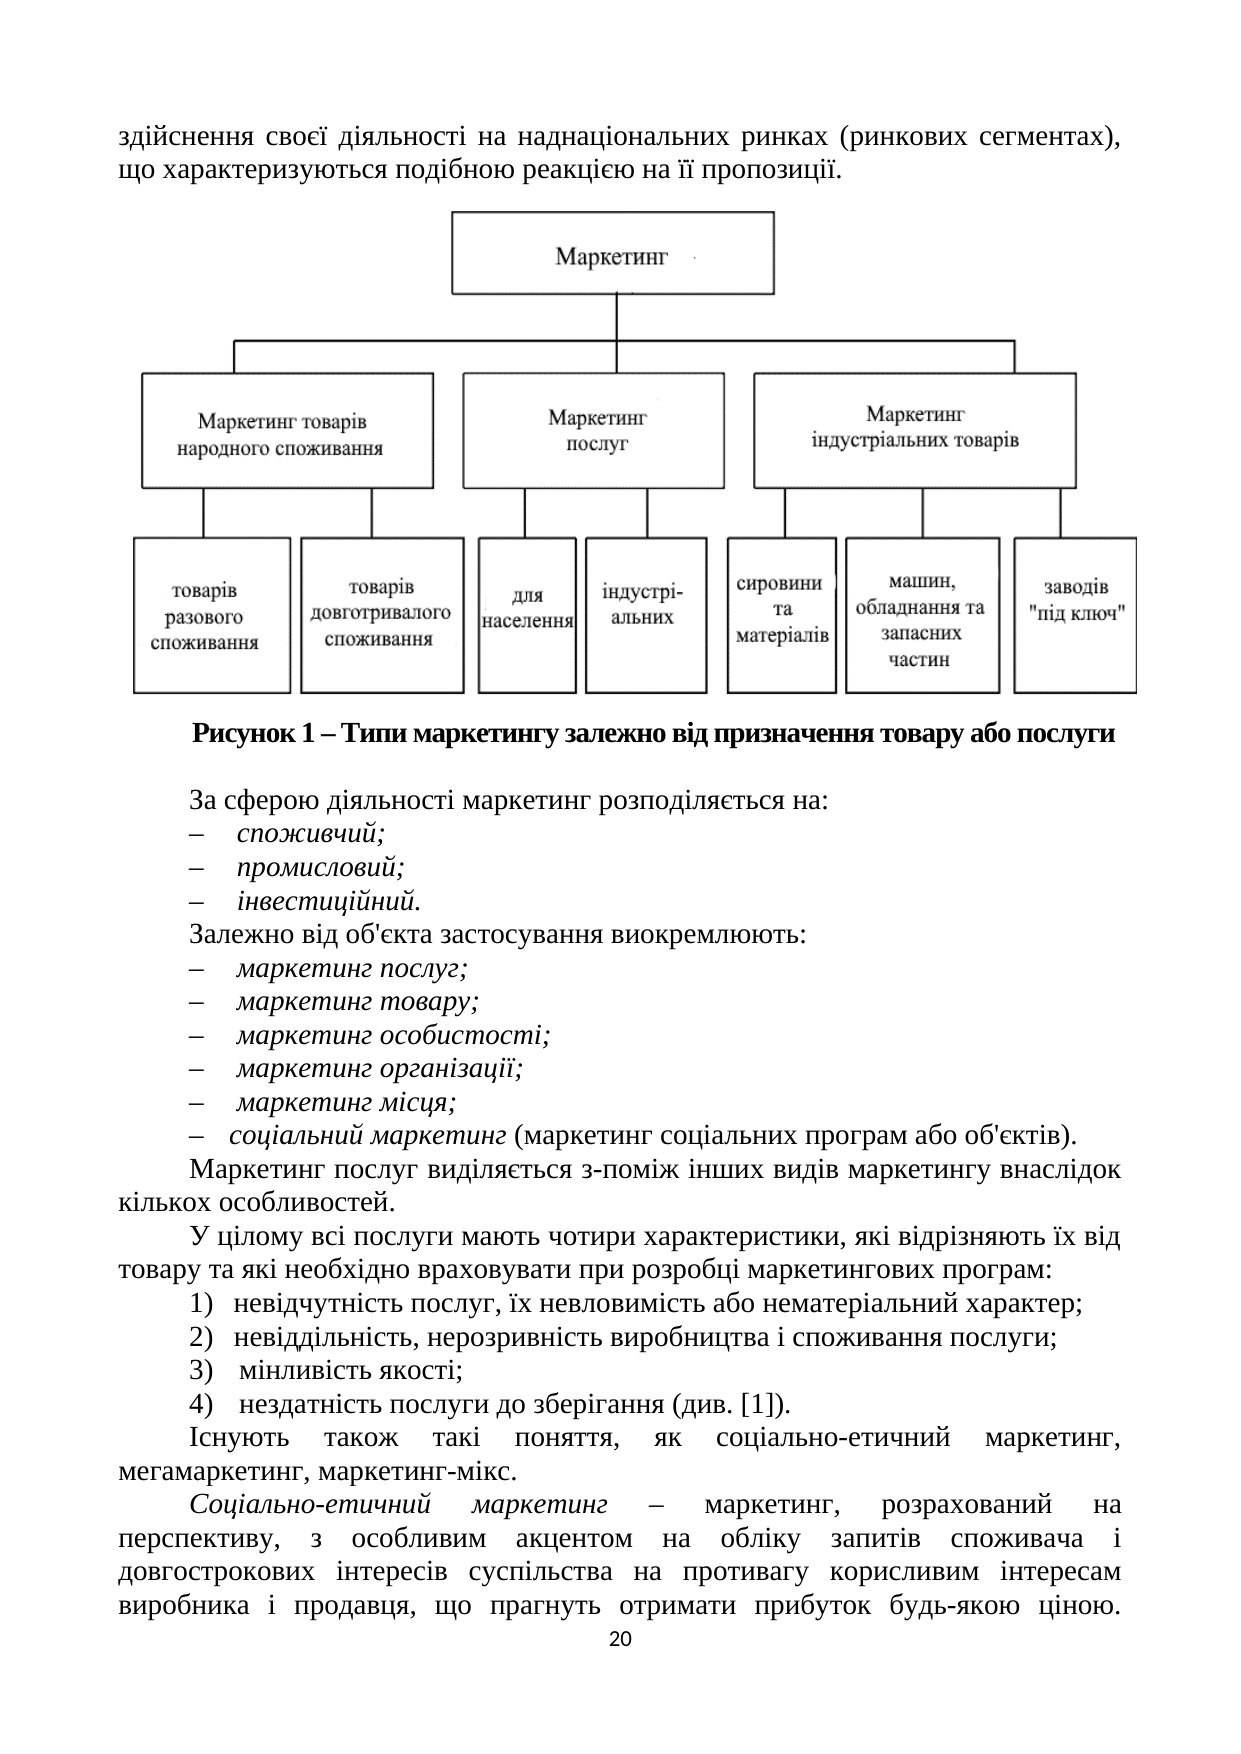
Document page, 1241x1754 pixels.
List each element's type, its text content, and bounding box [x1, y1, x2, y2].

list маркетинг товару; [118, 983, 1122, 1017]
list споживчий; [118, 816, 1122, 849]
picture [132, 210, 1137, 715]
list нездатність послуги до зберігання (див. [1]). [118, 1386, 1122, 1419]
text У цілому всі послуги мають чотири характеристики, які відрізняють їх від товару та які необхідно враховувати при розробці маркетингових програм: [118, 1218, 1122, 1285]
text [118, 1486, 1122, 1621]
list маркетинг особистості; [118, 1017, 1122, 1050]
text Маркетинг послуг виділяється з-поміж інших видів маркетингу внаслідок кількох особливостей. [118, 1151, 1122, 1218]
list промисловий; [118, 849, 1122, 883]
list інвестиційний. [118, 883, 1122, 916]
list маркетинг організації; [118, 1050, 1122, 1084]
list соціальний маркетинг (маркетинг соціальних програм або об'єктів). [118, 1117, 1122, 1151]
list мінливість якості; [118, 1352, 1122, 1386]
text За сферою діяльності маркетинг розподіляється на: [118, 782, 1122, 816]
text Існують також такі поняття, як соціально-етичний маркетинг, мегамаркетинг, маркетинг-мікс. [118, 1419, 1122, 1486]
list маркетинг місця; [118, 1084, 1122, 1117]
text Рисунок 1 – Типи маркетингу залежно від призначення товару або послуги [118, 715, 1122, 748]
list невідчутність послуг, їх невловимість або нематеріальний характер; [118, 1285, 1122, 1319]
list невіддільність, нерозривність виробництва і споживання послуги; [118, 1319, 1122, 1352]
list маркетинг послуг; [118, 950, 1122, 983]
text Залежно від об'єкта застосування виокремлюють: [118, 916, 1122, 950]
